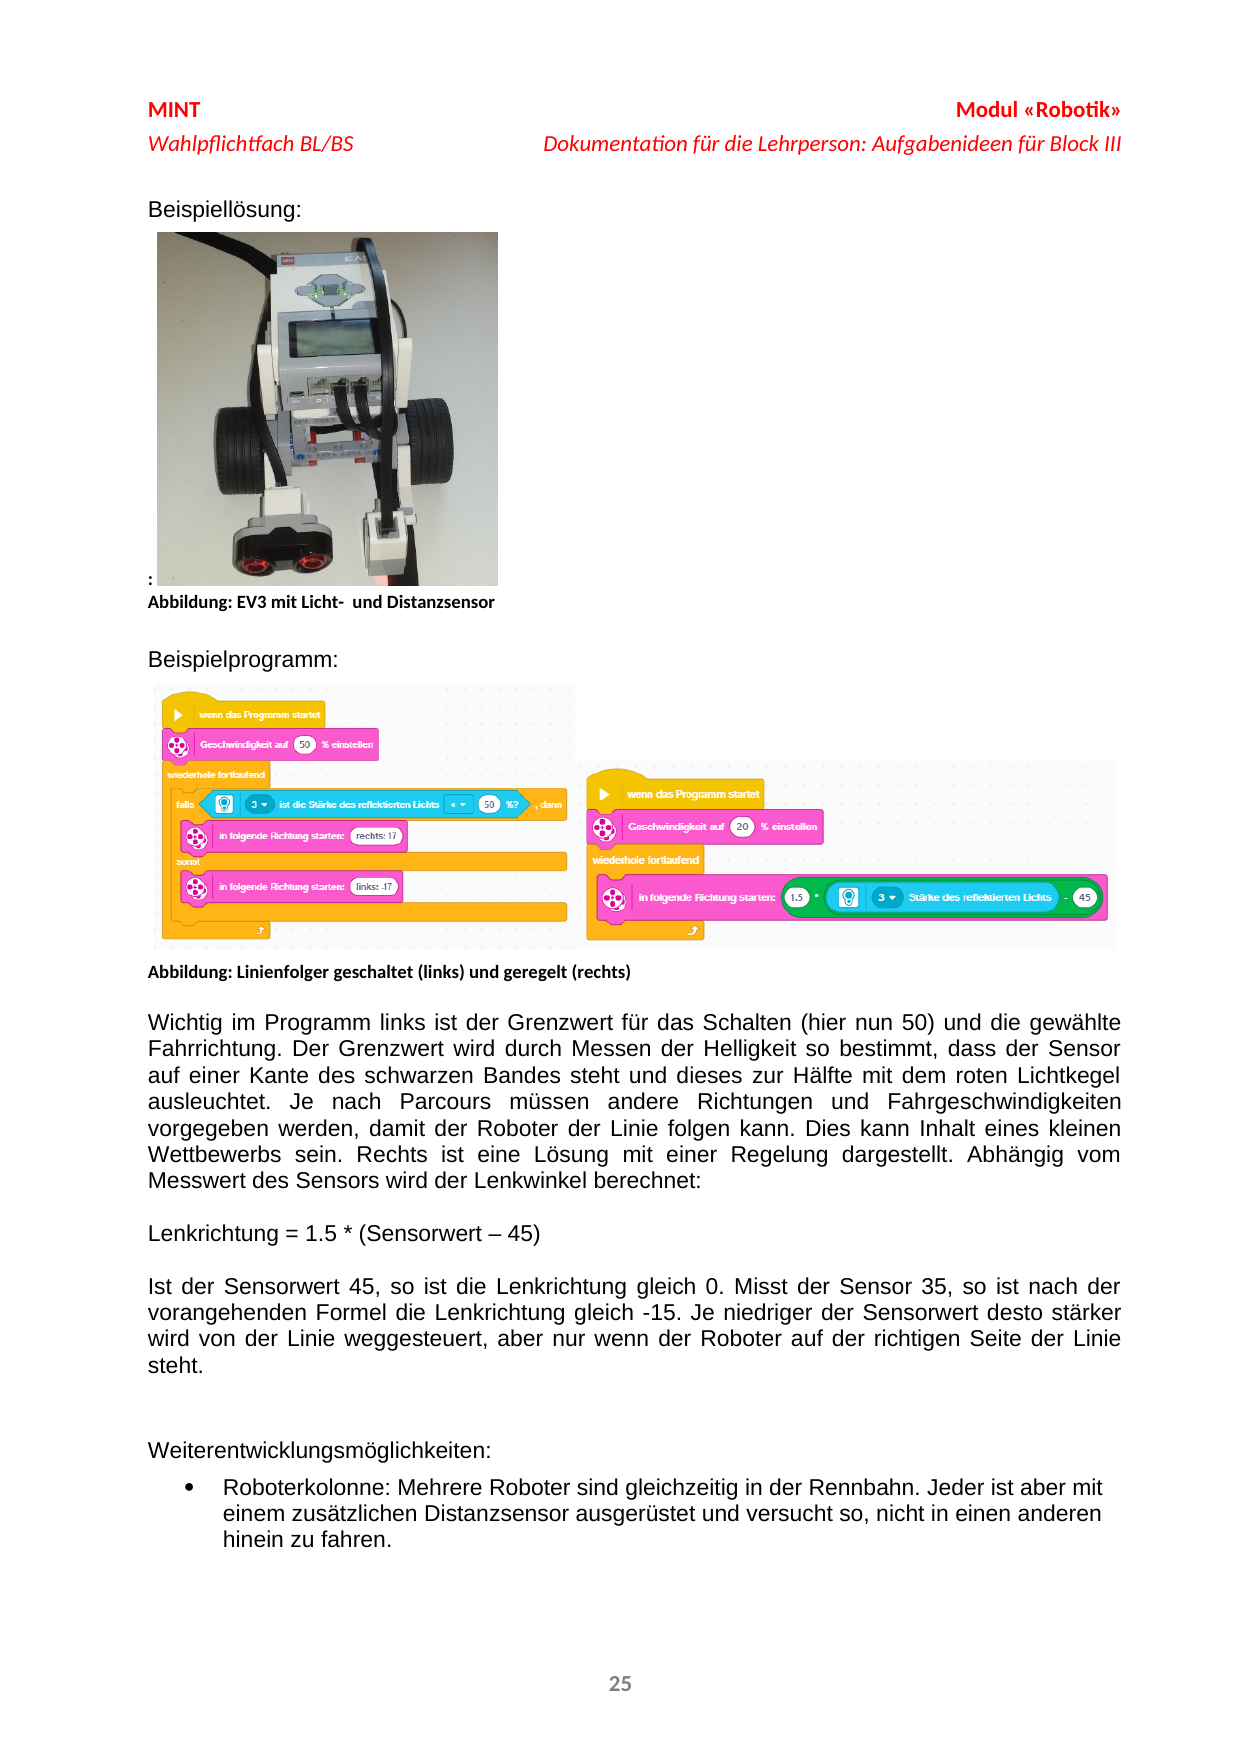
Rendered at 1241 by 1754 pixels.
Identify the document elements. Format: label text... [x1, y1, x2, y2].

text Weiterentwicklungsmöglichkeiten: [148, 1437, 1122, 1463]
text Lenkrichtung = 1.5 * (Sensorwert – 45) [148, 1220, 1122, 1246]
picture [154, 682, 1116, 950]
text Abbildung: Linienfolger geschaltet (links) und geregelt (rechts) [148, 960, 1122, 983]
text Beispielprogramm: [148, 646, 1122, 672]
list Roboterkolonne: Mehrere Roboter sind gleichzeitig in der Rennbahn. Jeder ist aber mit einem zusätzlichen Distanzsensor ausgerüstet und versucht so, nicht in einen anderen hinein zu fahren. [185, 1473, 1122, 1552]
text Abbildung: EV3 mit Licht- und Distanzsensor [148, 590, 1122, 613]
text Beispiellösung: [148, 196, 1122, 222]
picture [157, 232, 498, 586]
text Wichtig im Programm links ist der Grenzwert für das Schalten (hier nun 50) und die gewählte Fahrrichtung. Der Grenzwert wird durch Messen der Helligkeit so bestimmt, dass der Sensor auf einer Kante des schwarzen Bandes steht und dieses zur Hälfte mit dem roten Lichtkegel ausleuchtet. Je nach Parcours müssen andere Richtungen und Fahrgeschwindigkeiten vorgegeben werden, damit der Roboter der Linie folgen kann. Dies kann Inhalt eines kleinen Wettbewerbs sein. Rechts ist eine Lösung mit einer Regelung dargestellt. Abhängig vom Messwert des Sensors wird der Lenkwinkel berechnet: [148, 1009, 1122, 1193]
text Ist der Sensorwert 45, so ist die Lenkrichtung gleich 0. Misst der Sensor 35, so ist nach der vorangehenden Formel die Lenkrichtung gleich -15. Je niedriger der Sensorwert desto stärker wird von der Linie weggesteuert, aber nur wenn der Roboter auf der richtigen Seite der Linie steht. [148, 1273, 1122, 1378]
